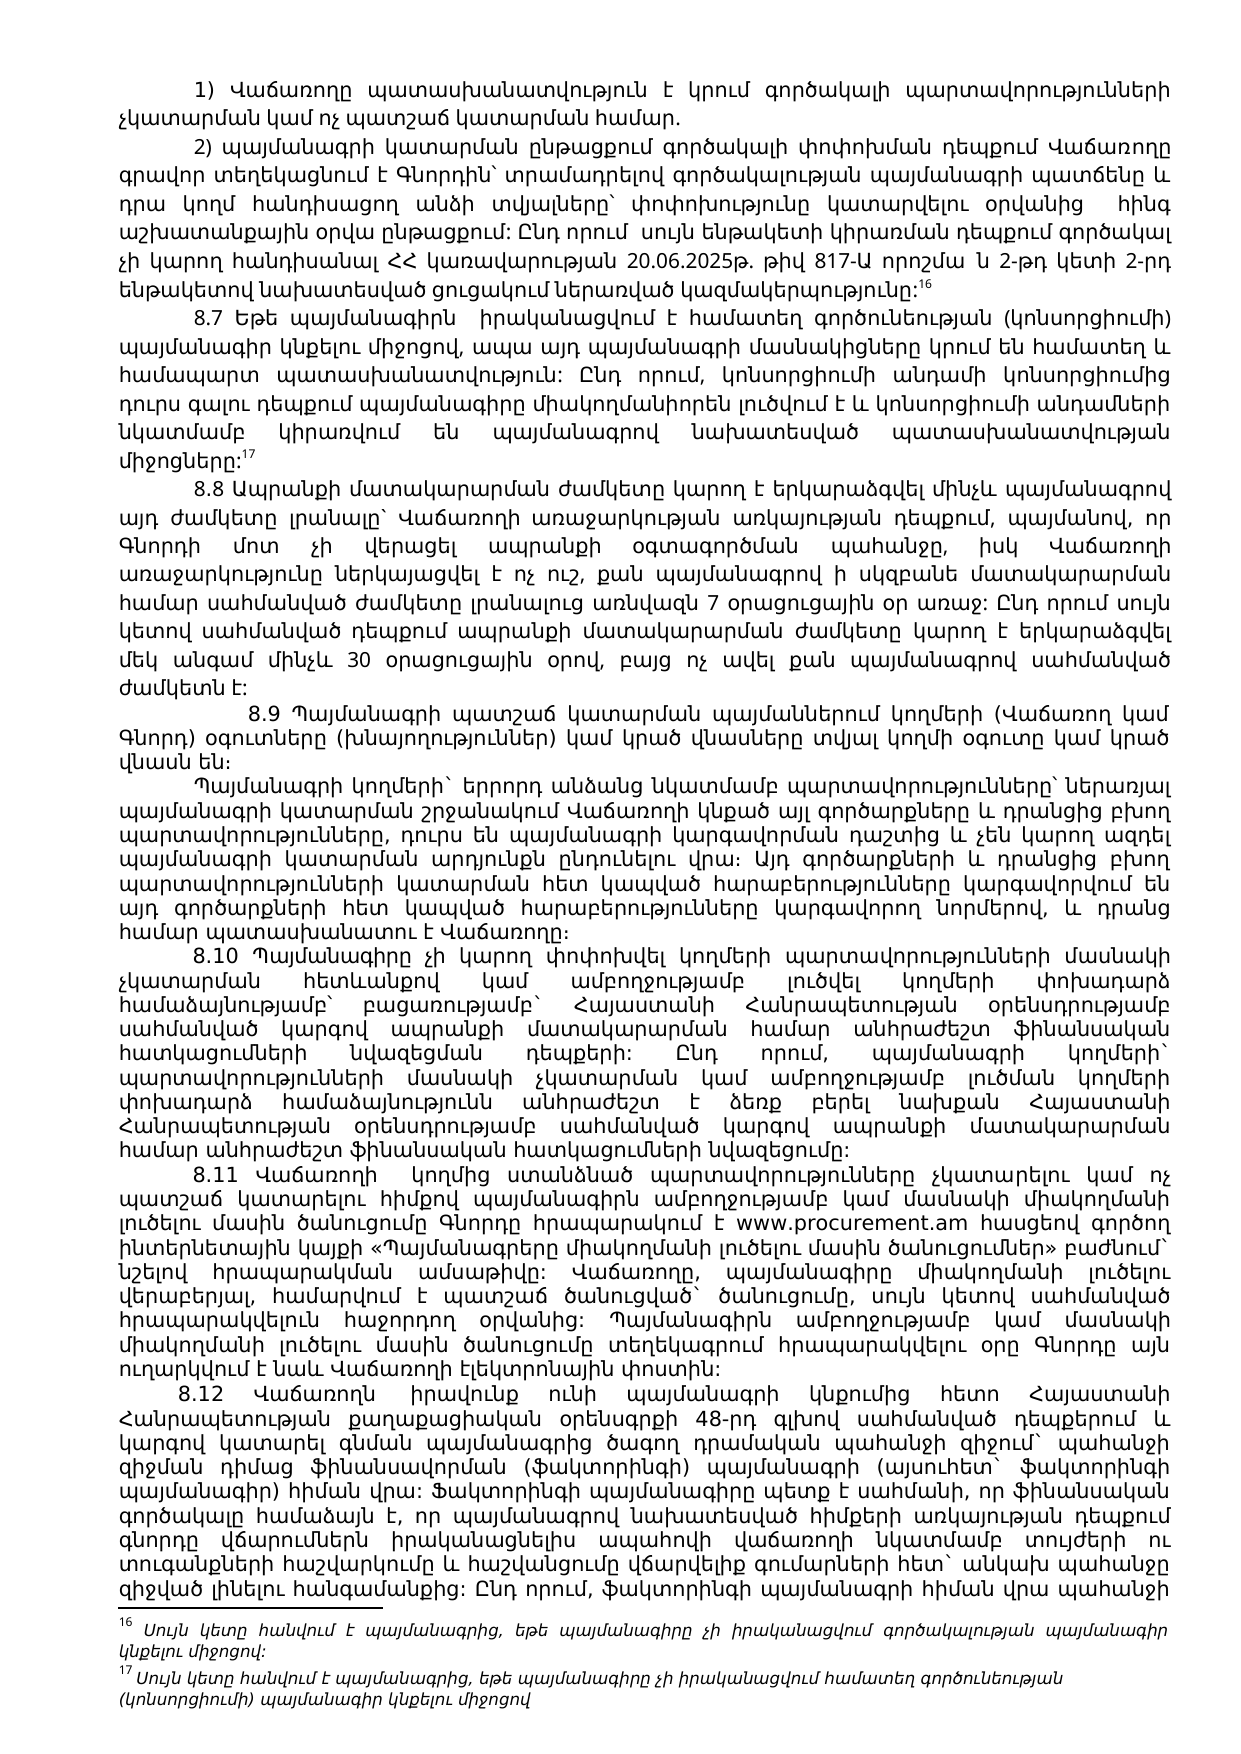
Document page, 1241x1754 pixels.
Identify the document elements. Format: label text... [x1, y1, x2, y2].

text Պայմանագրի կողմերի` երրորդ անձանց նկատմամբ պարտավորությունները՝ ներառյալ պայմանագրի կատարման շրջանակում Վաճառողի կնքած այլ գործարքները և դրանցից բխող պարտավորությունները, դուրս են պայմանագրի կարգավորման դաշտից և չեն կարող ազդել պայմանագրի կատարման արդյունքն ընդունելու վրա։ Այդ գործարքների և դրանցից բխող պարտավորությունների կատարման հետ կապված հարաբերությունները կարգավորվում են այդ գործարքների հետ կապված հարաբերությունները կարգավորող նորմերով, և դրանց համար պատասխանատու է Վաճառողը։ [118, 774, 1171, 944]
text 8.7 Եթե պայմանագիրն իրականացվում է համատեղ գործունեության (կոնսորցիումի) պայմանագիր կնքելու միջոցով, ապա այդ պայմանագրի մասնակիցները կրում են համատեղ և համապարտ պատասխանատվություն: Ընդ որում, կոնսորցիումի անդամի կոնսորցիումից դուրս գալու դեպքում պայմանագիրը միակողմանիորեն լուծվում է և կոնսորցիումի անդամների նկատմամբ կիրառվում են պայմանագրով նախատեսված պատասխանատվության միջոցները: [118, 303, 1171, 474]
text 8.10 Պայմանագիրը չի կարող փոփոխվել կողմերի պարտավորությունների մասնակի չկատարման հետևանքով կամ ամբողջությամբ լուծվել կողմերի փոխադարձ համաձայնությամբ՝ բացառությամբ` Հայաստանի Հանրապետության օրենսդրությամբ սահմանված կարգով ապրանքի մատակարարման համար անհրաժեշտ ֆինանսական հատկացումների նվազեցման դեպքերի: Ընդ որում, պայմանագրի կողմերի` պարտավորությունների մասնակի չկատարման կամ ամբողջությամբ լուծման կողմերի փոխադարձ համաձայնությունն անհրաժեշտ է ձեռք բերել նախքան Հայաստանի Հանրապետության օրենսդրությամբ սահմանված կարգով ապրանքի մատակարարման համար անհրաժեշտ ֆինանսական հատկացումների նվազեցումը: [118, 944, 1171, 1163]
text 8.11 Վաճառողի կողմից ստանձնած պարտավորությունները չկատարելու կամ ոչ պատշաճ կատարելու հիմքով պայմանագիրն ամբողջությամբ կամ մասնակի միակողմանի լուծելու մասին ծանուցումը Գնորդը հրապարակում է www.procurement.am հասցեով գործող ինտերնետային կայքի «Պայմանագրերը միակողմանի լուծելու մասին ծանուցումներ» բաժնում` նշելով հրապարակման ամսաթիվը: Վաճառողը, պայմանագիրը միակողմանի լուծելու վերաբերյալ, համարվում է պատշաճ ծանուցված` ծանուցումը, սույն կետով սահմանված հրապարակվելուն հաջորդող օրվանից: Պայմանագիրն ամբողջությամբ կամ մասնակի միակողմանի լուծելու մասին ծանուցումը տեղեկագրում հրապարակվելու օրը Գնորդը այն ուղարկվում է նաև Վաճառողի էլեկտրոնային փոստին: [118, 1163, 1171, 1381]
text 8.9 Պայմանագրի պատշաճ կատարման պայմաններում կողմերի (Վաճառող կամ Գնորդ) օգուտները (խնայողություններ) կամ կրած վնասները տվյալ կողմի օգուտը կամ կրած վնասն են։ [118, 702, 1171, 774]
text 1) Վաճառողը պատասխանատվություն է կրում գործակալի պարտավորությունների չկատարման կամ ոչ պատշաճ կատարման համար. [118, 75, 1171, 132]
text 2) պայմանագրի կատարման ընթացքում գործակալի փոփոխման դեպքում Վաճառողը գրավոր տեղեկացնում է Գնորդին՝ տրամադրելով գործակալության պայմանագրի պատճենը և դրա կողմ հանդիսացող անձի տվյալները՝ փոփոխությունը կատարվելու օրվանից հինգ աշխատանքային օրվա ընթացքում: Ընդ որում սույն ենթակետի կիրառման դեպքում գործակալ չի կարող հանդիսանալ ՀՀ կառավարության 20.06.2025թ. թիվ 817-Ա որոշմա ն 2-թդ կետի 2-րդ ենթակետով նախատեսված ցուցակում ներառված կազմակերպությունը: [118, 132, 1171, 303]
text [118, 1381, 1171, 1601]
text 8.8 Ապրանքի մատակարարման ժամկետը կարող է երկարաձգվել մինչև պայմանագրով այդ ժամկետը լրանալը` Վաճառողի առաջարկության առկայության դեպքում, պայմանով, որ Գնորդի մոտ չի վերացել ապրանքի օգտագործման պահանջը, իսկ Վաճառողի առաջարկությունը ներկայացվել է ոչ ուշ, քան պայմանագրով ի սկզբանե մատակարարման համար սահմանված ժամկետը լրանալուց առնվազն 7 օրացուցային օր առաջ: Ընդ որում սույն կետով սահմանված դեպքում ապրանքի մատակարարման ժամկետը կարող է երկարաձգվել մեկ անգամ մինչև 30 օրացուցային օրով, բայց ոչ ավել քան պայմանագրով սահմանված ժամկետն է: [118, 474, 1171, 702]
